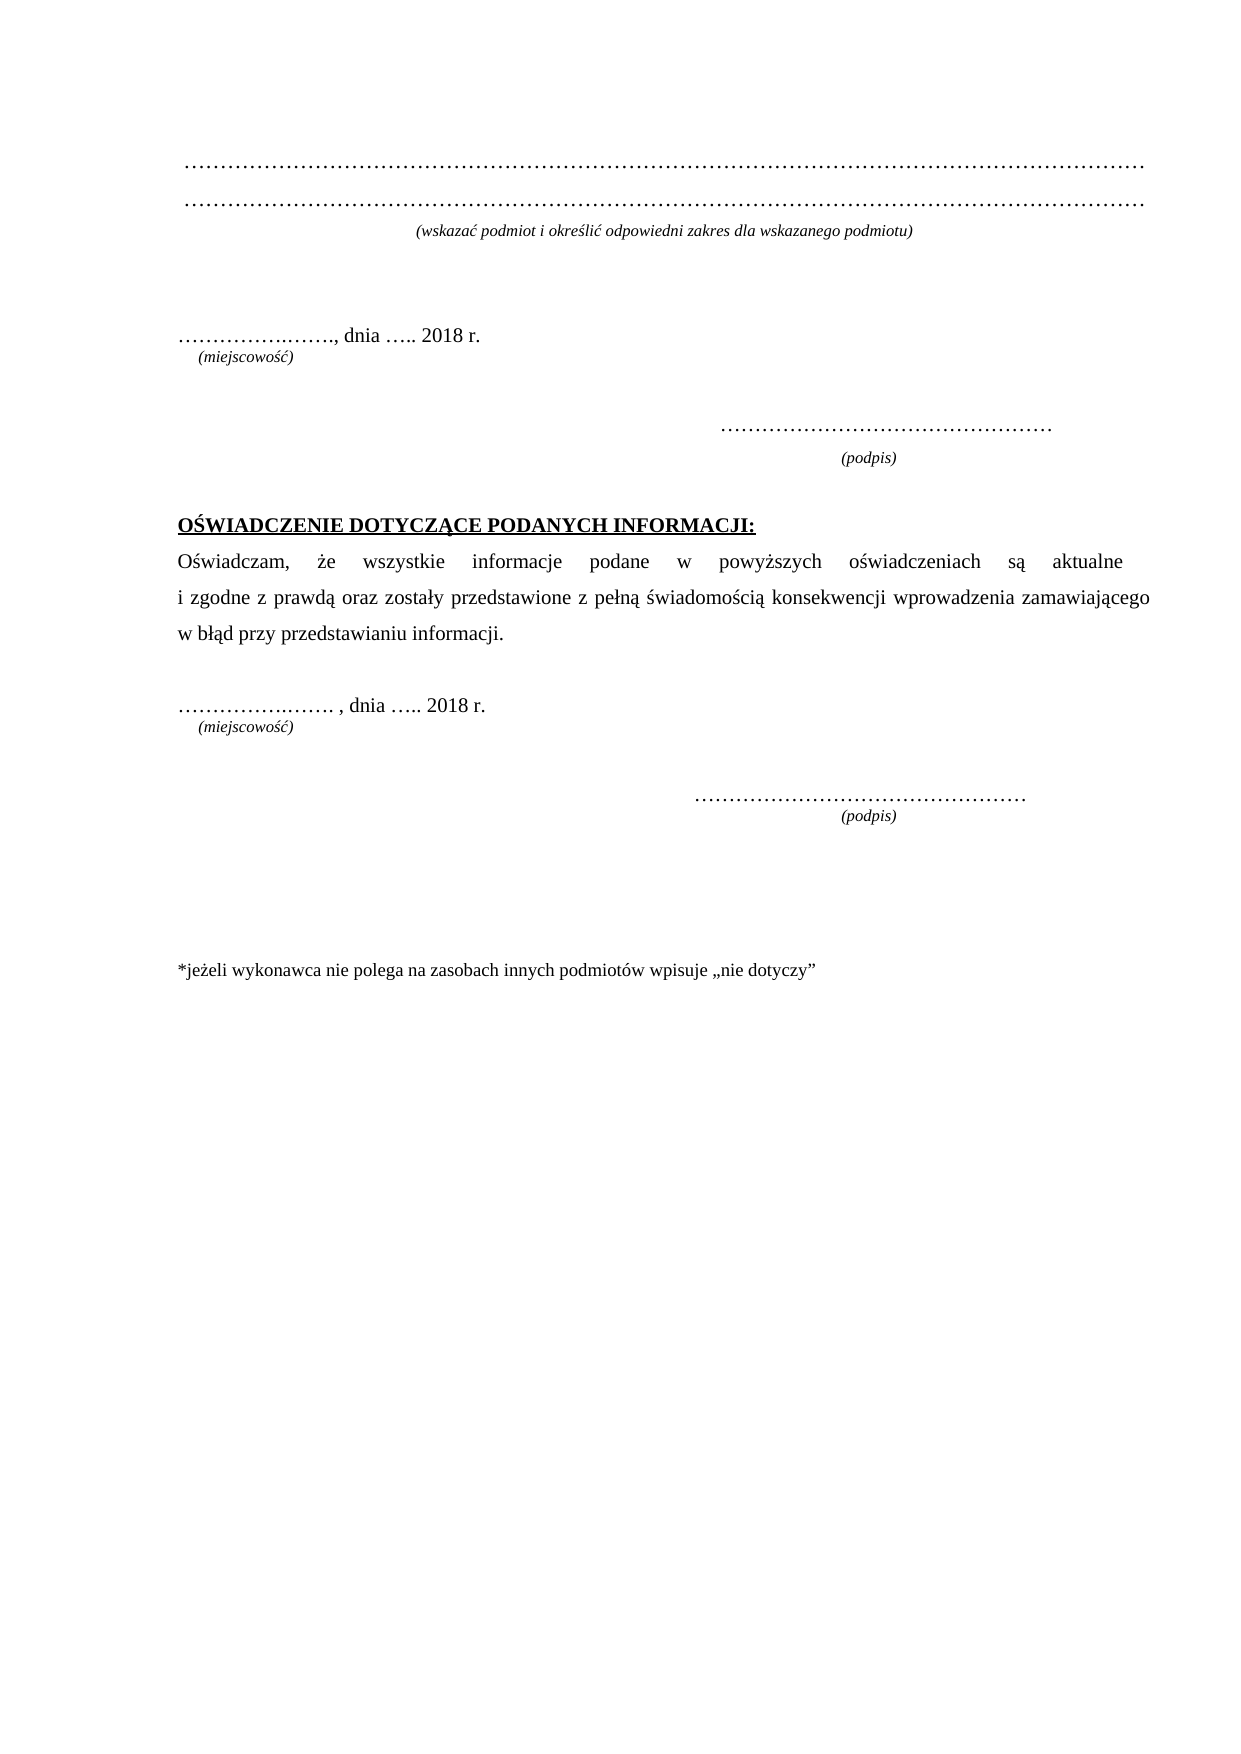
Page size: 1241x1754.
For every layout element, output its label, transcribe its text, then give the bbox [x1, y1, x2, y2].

text ………………………………………………………………………………………………………………………………………………………………………………………………………………………………………… (wskazać podmiot i określić odpowiedni zakres dla wskazanego podmiotu) [177, 148, 1152, 239]
text Oświadczam, że wszystkie informacje podane w powyższych oświadczeniach są aktualne i zgodne z prawdą oraz zostały przedstawione z pełną świadomością konsekwencji wprowadzenia zamawiającego w błąd przy przedstawianiu informacji. [177, 549, 1152, 645]
text …………….……. , dnia ….. 2018 r. [177, 693, 1152, 717]
text (podpis) [767, 806, 1152, 825]
text *jeżeli wykonawca nie polega na zasobach innych podmiotów wpisuje „nie dotyczy” [177, 958, 1152, 980]
text (miejscowość) [177, 717, 1152, 736]
text (miejscowość) [177, 347, 1152, 366]
text ………………………………………… [177, 412, 1152, 436]
text (podpis) [767, 448, 1152, 467]
text …………….……., dnia ….. 2018 r. [177, 323, 1152, 347]
text ………………………………………… [177, 782, 1152, 806]
text OŚWIADCZENIE DOTYCZĄCE PODANYCH INFORMACJI: [177, 513, 1152, 537]
